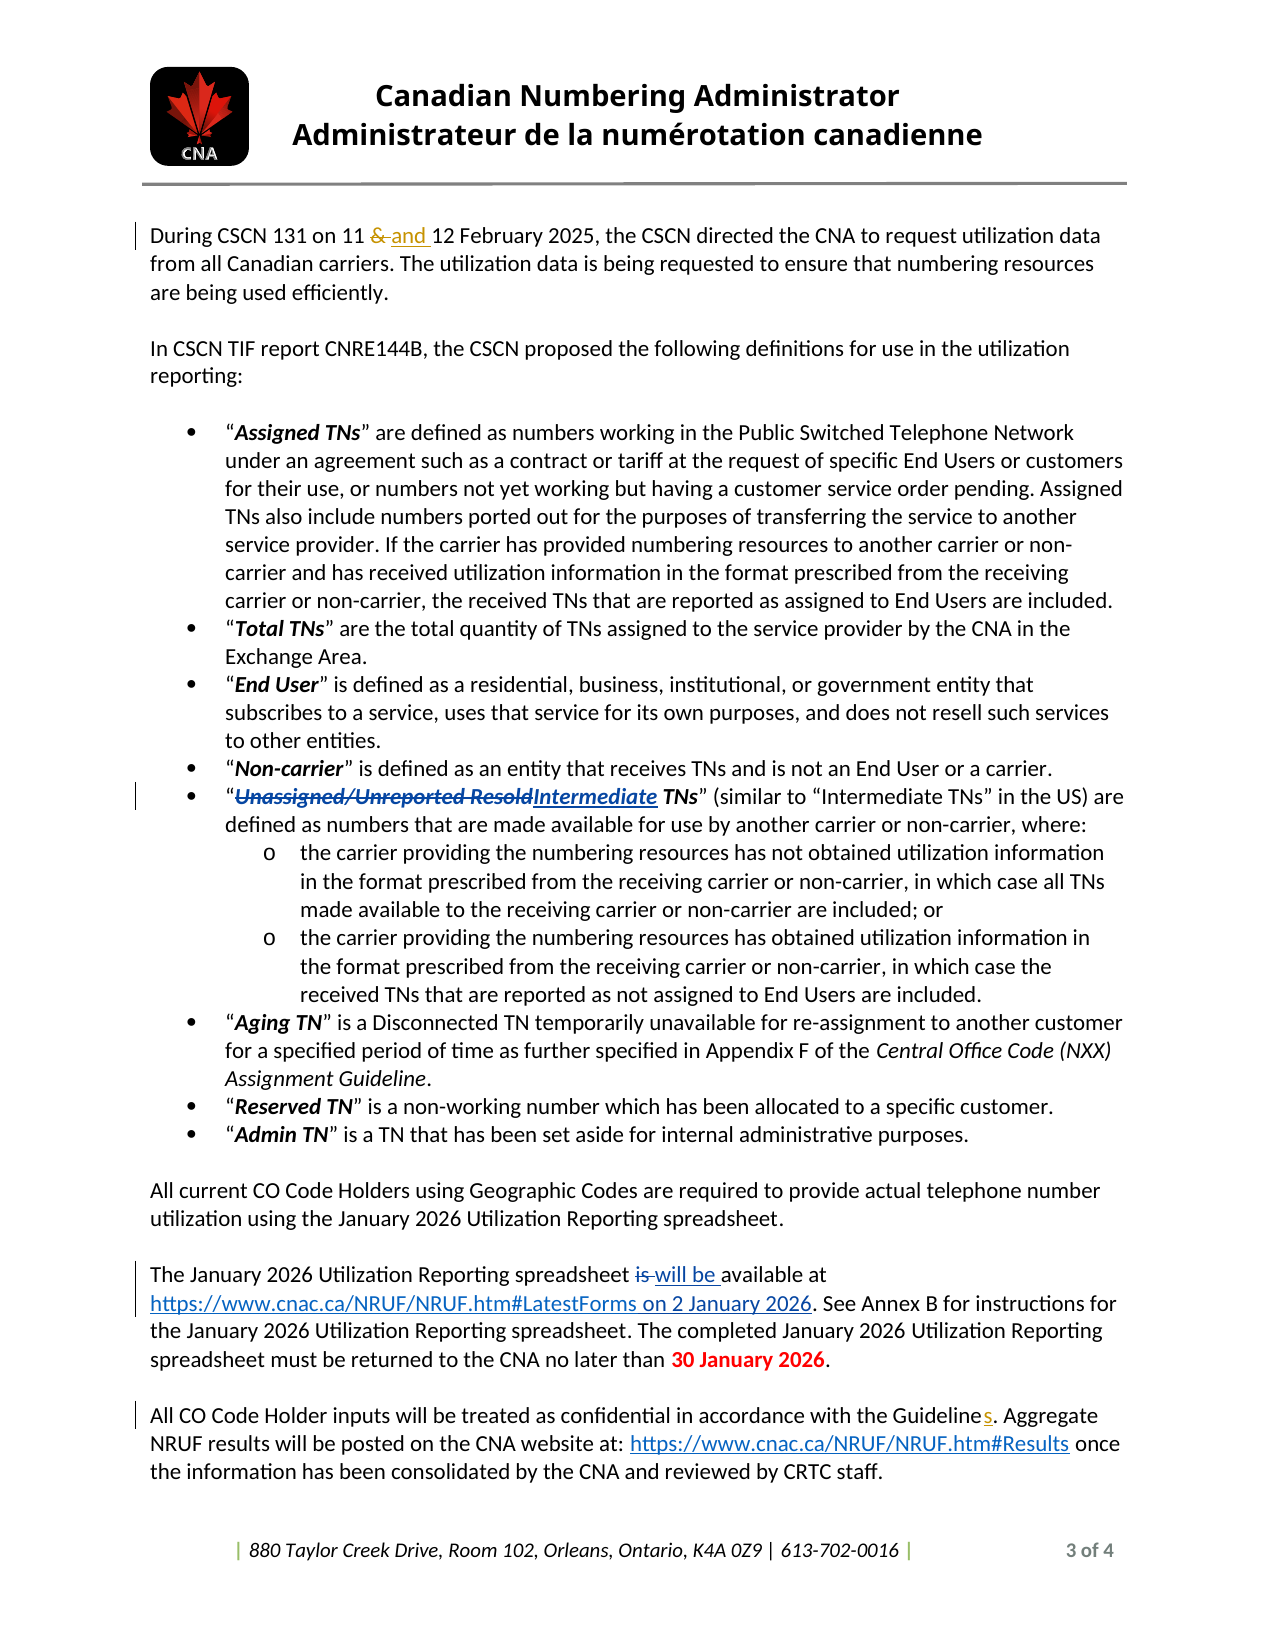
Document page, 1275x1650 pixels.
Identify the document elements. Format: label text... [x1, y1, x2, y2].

list the carrier providing the numbering resources has not obtained utilization information in the format prescribed from the receiving carrier or non-carrier, in which case all TNs made available to the receiving carrier or non-carrier are included; or [262, 838, 1125, 923]
list “Total TNs” are the total quantity of TNs assigned to the service provider by the CNA in the Exchange Area. [187, 614, 1125, 670]
text All CO Code Holder inputs will be treated as confidential in accordance with the Guideline. Aggregate NRUF results will be posted on the CNA website at: once the information has been consolidated by the CNA and reviewed by CRTC staff. [150, 1401, 1125, 1485]
list “Admin TN” is a TN that has been set aside for internal administrative purposes. [187, 1121, 1125, 1148]
list “End User” is defined as a residential, business, institutional, or government entity that subscribes to a service, uses that service for its own purposes, and does not resell such services to other entities. [187, 670, 1125, 754]
list “Assigned TNs” are defined as numbers working in the Public Switched Telephone Network under an agreement such as a contract or tariff at the request of specific End Users or customers for their use, or numbers not yet working but having a customer service order pending. Assigned TNs also include numbers ported out for the purposes of transferring the service to another service provider. If the carrier has provided numbering resources to another carrier or non-carrier and has received utilization information in the format prescribed from the receiving carrier or non-carrier, the received TNs that are reported as assigned to End Users are included. [187, 418, 1125, 614]
list the carrier providing the numbering resources has obtained utilization information in the format prescribed from the receiving carrier or non-carrier, in which case the received TNs that are reported as not assigned to End Users are included. [262, 923, 1125, 1008]
list “ TNs” (similar to “Intermediate TNs” in the US) are defined as numbers that are made available for use by another carrier or non-carrier, where: [187, 782, 1125, 838]
text In CSCN TIF report CNRE144B, the CSCN proposed the following definitions for use in the utilization reporting: [150, 334, 1125, 390]
text During CSCN 131 on 11 12 February 2025, the CSCN directed the CNA to request utilization data from all Canadian carriers. The utilization data is being requested to ensure that numbering resources are being used efficiently. [150, 222, 1125, 306]
text The January 2026 Utilization Reporting spreadsheet available at https://www.cnac.ca/NRUF/NRUF.htm#LatestForms. See Annex B for instructions for the January 2026 Utilization Reporting spreadsheet. The completed January 2026 Utilization Reporting spreadsheet must be returned to the CNA no later than 30 January 2026. [150, 1261, 1125, 1373]
list “Non-carrier” is defined as an entity that receives TNs and is not an End User or a carrier. [187, 754, 1125, 782]
list “Reserved TN” is a non-working number which has been allocated to a specific customer. [187, 1092, 1125, 1121]
text All current CO Code Holders using Geographic Codes are required to provide actual telephone number utilization using the January 2026 Utilization Reporting spreadsheet. [150, 1177, 1125, 1233]
list “Aging TN” is a Disconnected TN temporarily unavailable for re-assignment to another customer for a specified period of time as further specified in Appendix F of the Central Office Code (NXX) Assignment Guideline. [187, 1008, 1125, 1092]
